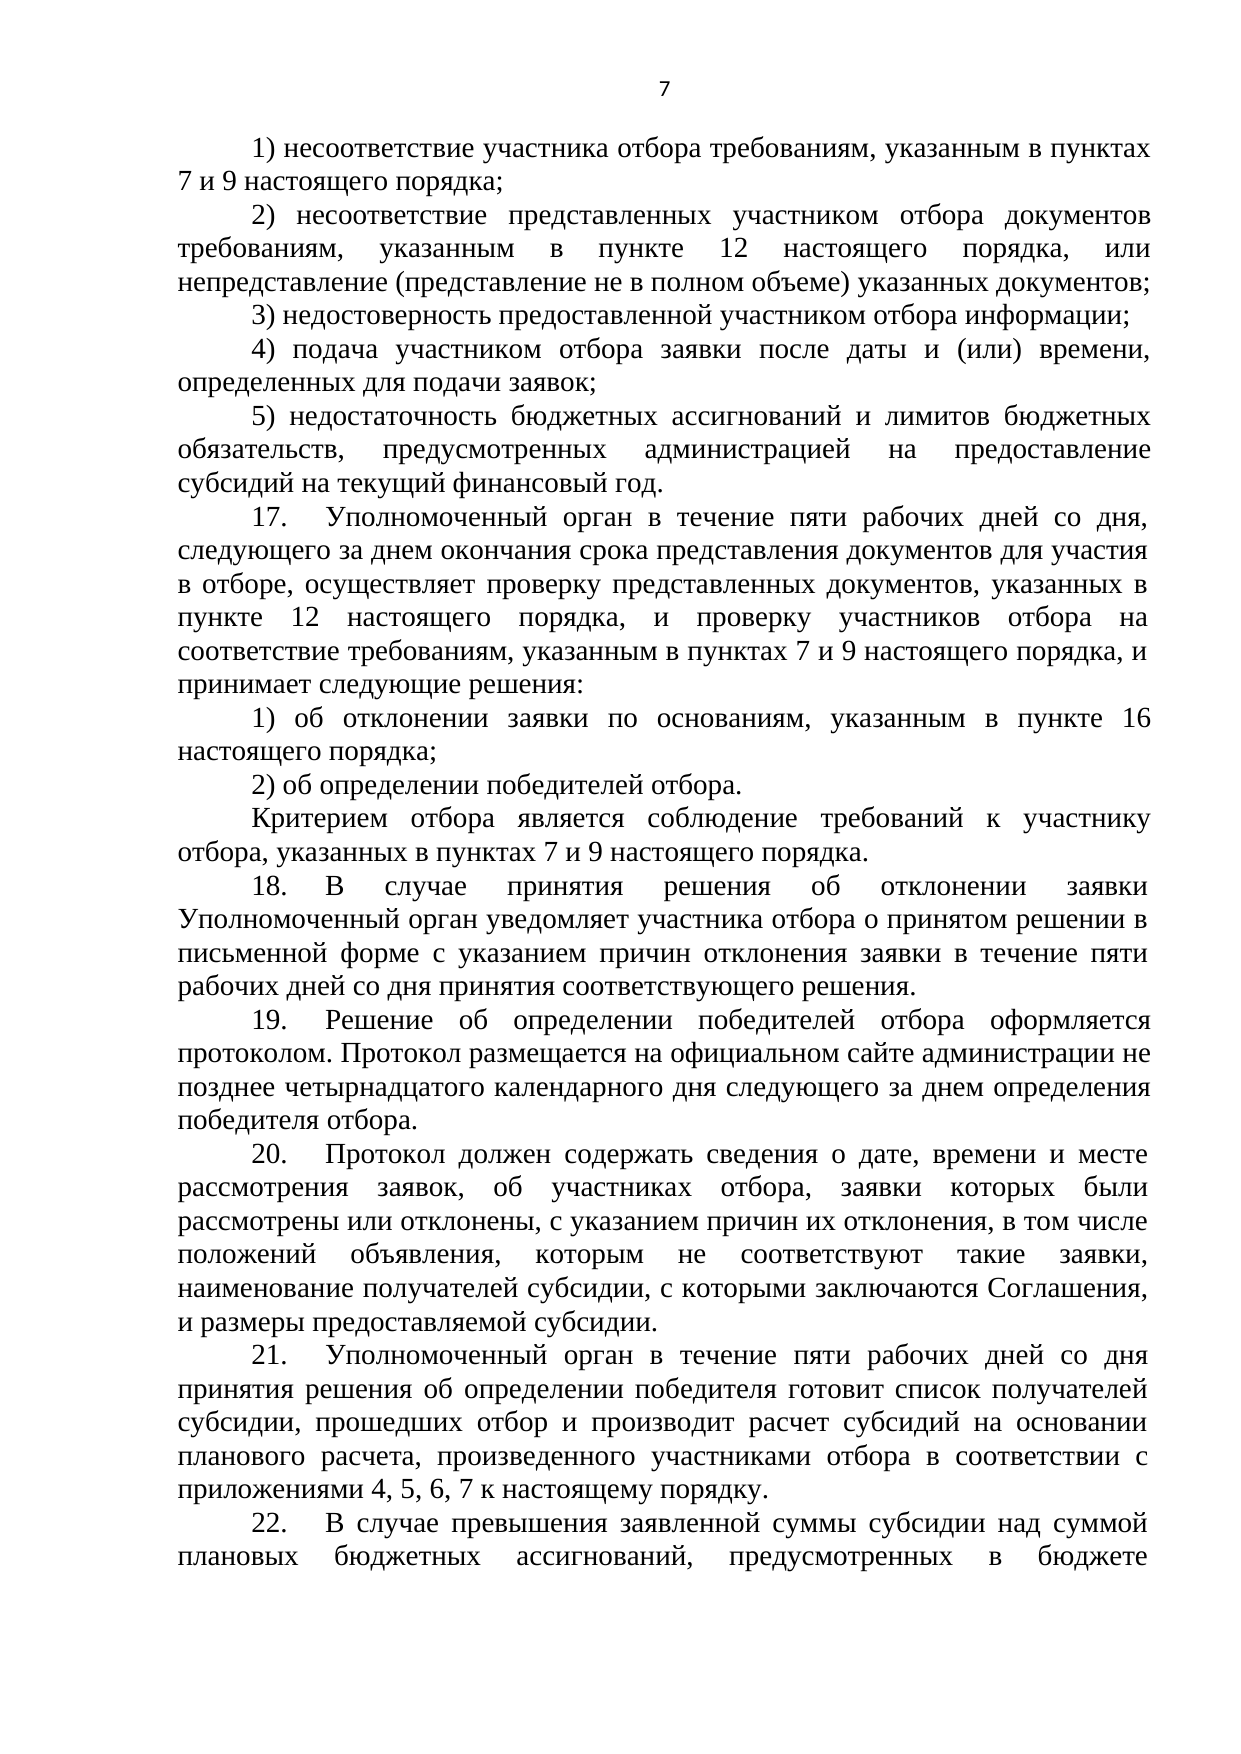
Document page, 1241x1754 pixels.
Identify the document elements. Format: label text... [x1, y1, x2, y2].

list Протокол должен содержать сведения о дате, времени и месте рассмотрения заявок, об участниках отбора, заявки которых были рассмотрены или отклонены, с указанием причин их отклонения, в том числе положений объявления, которым не соответствуют такие заявки, наименование получателей субсидии, с которыми заключаются Соглашения, и размеры предоставляемой субсидии. [177, 1136, 1149, 1337]
text 1) об отклонении заявки по основаниям, указанным в пункте 16 настоящего порядка; [177, 700, 1152, 767]
text 3) недостоверность предоставленной участником отбора информации; [177, 297, 1152, 331]
list Уполномоченный орган в течение пяти рабочих дней со дня принятия решения об определении победителя готовит список получателей субсидии, прошедших отбор и производит расчет субсидий на основании планового расчета, произведенного участниками отбора в соответствии с приложениями 4, 5, 6, 7 к настоящему порядку. [177, 1337, 1149, 1505]
text Критерием отбора является соблюдение требований к участнику отбора, указанных в пунктах 7 и 9 настоящего порядка. [177, 801, 1152, 868]
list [177, 1505, 1149, 1572]
list В случае принятия решения об отклонении заявки Уполномоченный орган уведомляет участника отбора о принятом решении в письменной форме с указанием причин отклонения заявки в течение пяти рабочих дней со дня принятия соответствующего решения. [177, 868, 1149, 1002]
list Уполномоченный орган в течение пяти рабочих дней со дня, следующего за днем окончания срока представления документов для участия в отборе, осуществляет проверку представленных документов, указанных в пункте 12 настоящего порядка, и проверку участников отбора на соответствие требованиям, указанным в пунктах 7 и 9 настоящего порядка, и принимает следующие решения: [177, 499, 1149, 700]
text 2) несоответствие представленных участником отбора документов требованиям, указанным в пункте 12 настоящего порядка, или непредставление (представление не в полном объеме) указанных документов; [177, 197, 1152, 297]
text 19. Решение об определении победителей отбора оформляется протоколом. Протокол размещается на официальном сайте администрации не позднее четырнадцатого календарного дня следующего за днем определения победителя отбора. [177, 1002, 1152, 1136]
text 5) недостаточность бюджетных ассигнований и лимитов бюджетных обязательств, предусмотренных администрацией на предоставление субсидий на текущий финансовый год. [177, 398, 1152, 499]
text 2) об определении победителей отбора. [177, 767, 1152, 801]
text 4) подача участником отбора заявки после даты и (или) времени, определенных для подачи заявок; [177, 331, 1152, 398]
text 1) несоответствие участника отбора требованиям, указанным в пунктах 7 и 9 настоящего порядка; [177, 130, 1152, 197]
